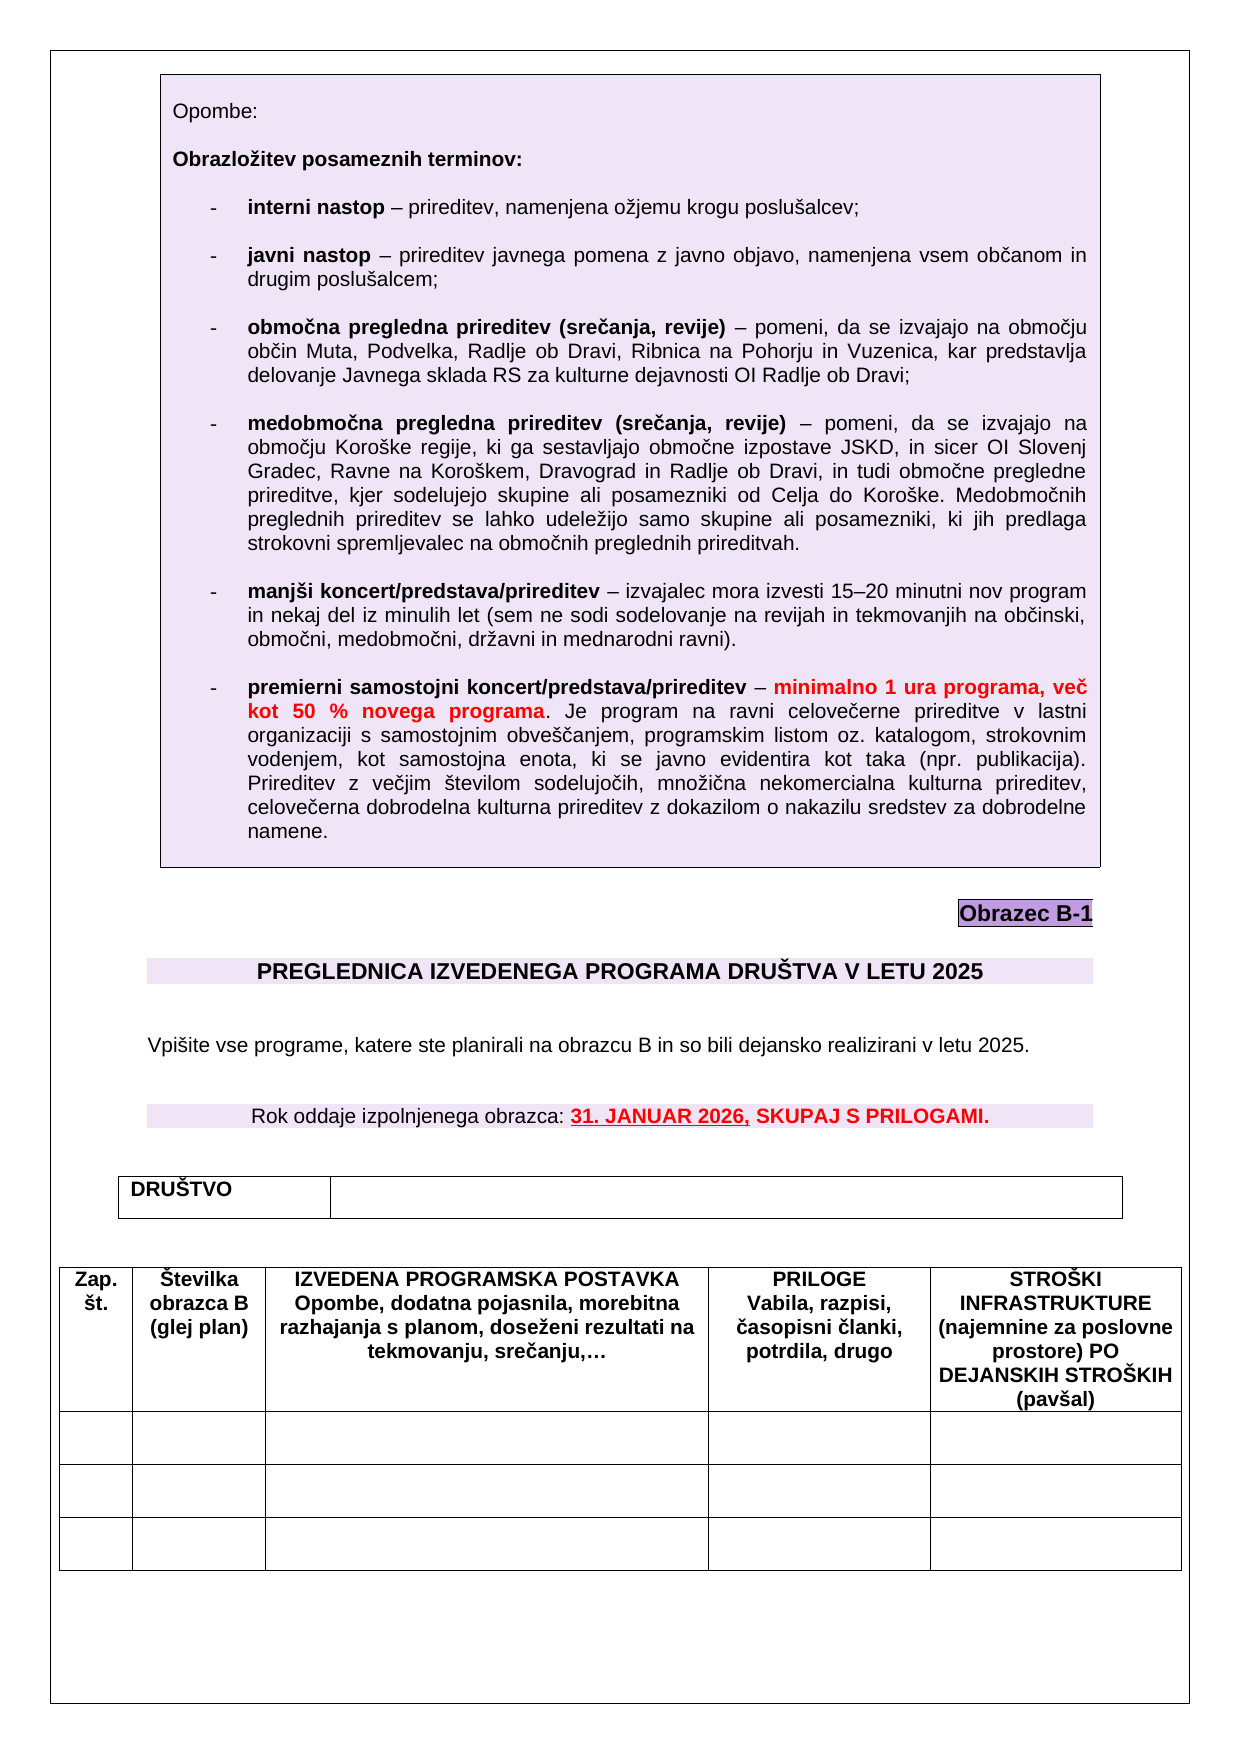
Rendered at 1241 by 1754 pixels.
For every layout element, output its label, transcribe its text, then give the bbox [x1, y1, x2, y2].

table_cell [931, 1412, 1181, 1464]
text Obrazec B-1 [147, 898, 1093, 927]
table_cell [133, 1412, 265, 1464]
table_cell [60, 1518, 132, 1570]
table_cell [709, 1412, 930, 1464]
table_cell [266, 1465, 708, 1517]
table_header STROŠKI INFRASTRUKTURE (najemnine za poslovne prostore) PO DEJANSKIH STROŠKIH (pavšal) [931, 1268, 1181, 1411]
table_header Številka obrazca B (glej plan) [133, 1268, 265, 1411]
table_cell [931, 1465, 1181, 1517]
table_cell [133, 1465, 265, 1517]
table_cell [133, 1518, 265, 1570]
text PREGLEDNICA IZVEDENEGA PROGRAMA DRUŠTVA V LETU 2025 [147, 958, 1093, 984]
table_header DRUŠTVO [119, 1177, 330, 1218]
table_cell [60, 1412, 132, 1464]
table_header IZVEDENA PROGRAMSKA POSTAVKA Opombe, dodatna pojasnila, morebitna razhajanja s planom, doseženi rezultati na tekmovanju, srečanju,… [266, 1268, 708, 1411]
text Vpišite vse programe, katere ste planirali na obrazcu B in so bili dejansko realizirani v letu 2025. [147, 1032, 1093, 1056]
table_header [331, 1177, 1122, 1218]
table_cell Opombe: Obrazložitev posameznih terminov: interni nastop – prireditev, namenjena ožjemu krogu poslušalcev; javni nastop – prireditev javnega pomena z javno objavo, namenjena vsem občanom in drugim poslušalcem; območna pregledna prireditev (srečanja, revije) – pomeni, da se izvajajo na območju občin Muta, Podvelka, Radlje ob Dravi, Ribnica na Pohorju in Vuzenica, kar predstavlja delovanje Javnega sklada RS za kulturne dejavnosti OI Radlje ob Dravi; medobmočna pregledna prireditev (srečanja, revije) – pomeni, da se izvajajo na območju Koroške regije, ki ga sestavljajo območne izpostave JSKD, in sicer OI Slovenj Gradec, Ravne na Koroškem, Dravograd in Radlje ob Dravi, in tudi območne pregledne prireditve, kjer sodelujejo skupine ali posamezniki od Celja do Koroške. Medobmočnih preglednih prireditev se lahko udeležijo samo skupine ali posamezniki, ki jih predlaga strokovni spremljevalec na območnih preglednih prireditvah. manjši koncert/predstava/prireditev – izvajalec mora izvesti 15–20 minutni nov program in nekaj del iz minulih let (sem ne sodi sodelovanje na revijah in tekmovanjih na občinski, območni, medobmočni, državni in mednarodni ravni). premierni samostojni koncert/predstava/prireditev – minimalno 1 ura programa, več kot 50 % novega programa. Je program na ravni celovečerne prireditve v lastni organizaciji s samostojnim obveščanjem, programskim listom oz. katalogom, strokovnim vodenjem, kot samostojna enota, ki se javno evidentira kot taka (npr. publikacija). Prireditev z večjim številom sodelujočih, množična nekomercialna kulturna prireditev, celovečerna dobrodelna kulturna prireditev z dokazilom o nakazilu sredstev za dobrodelne namene. [161, 75, 1100, 867]
table_cell [266, 1412, 708, 1464]
table_cell [709, 1465, 930, 1517]
table_cell [931, 1518, 1181, 1570]
table_cell [60, 1465, 132, 1517]
text Rok oddaje izpolnjenega obrazca: 31. JANUAR 2026, SKUPAJ S PRILOGAMI. [147, 1104, 1093, 1128]
table_header Zap. št. [60, 1268, 132, 1411]
table_cell [266, 1518, 708, 1570]
table_cell [709, 1518, 930, 1570]
table_header PRILOGE Vabila, razpisi, časopisni članki, potrdila, drugo [709, 1268, 930, 1411]
